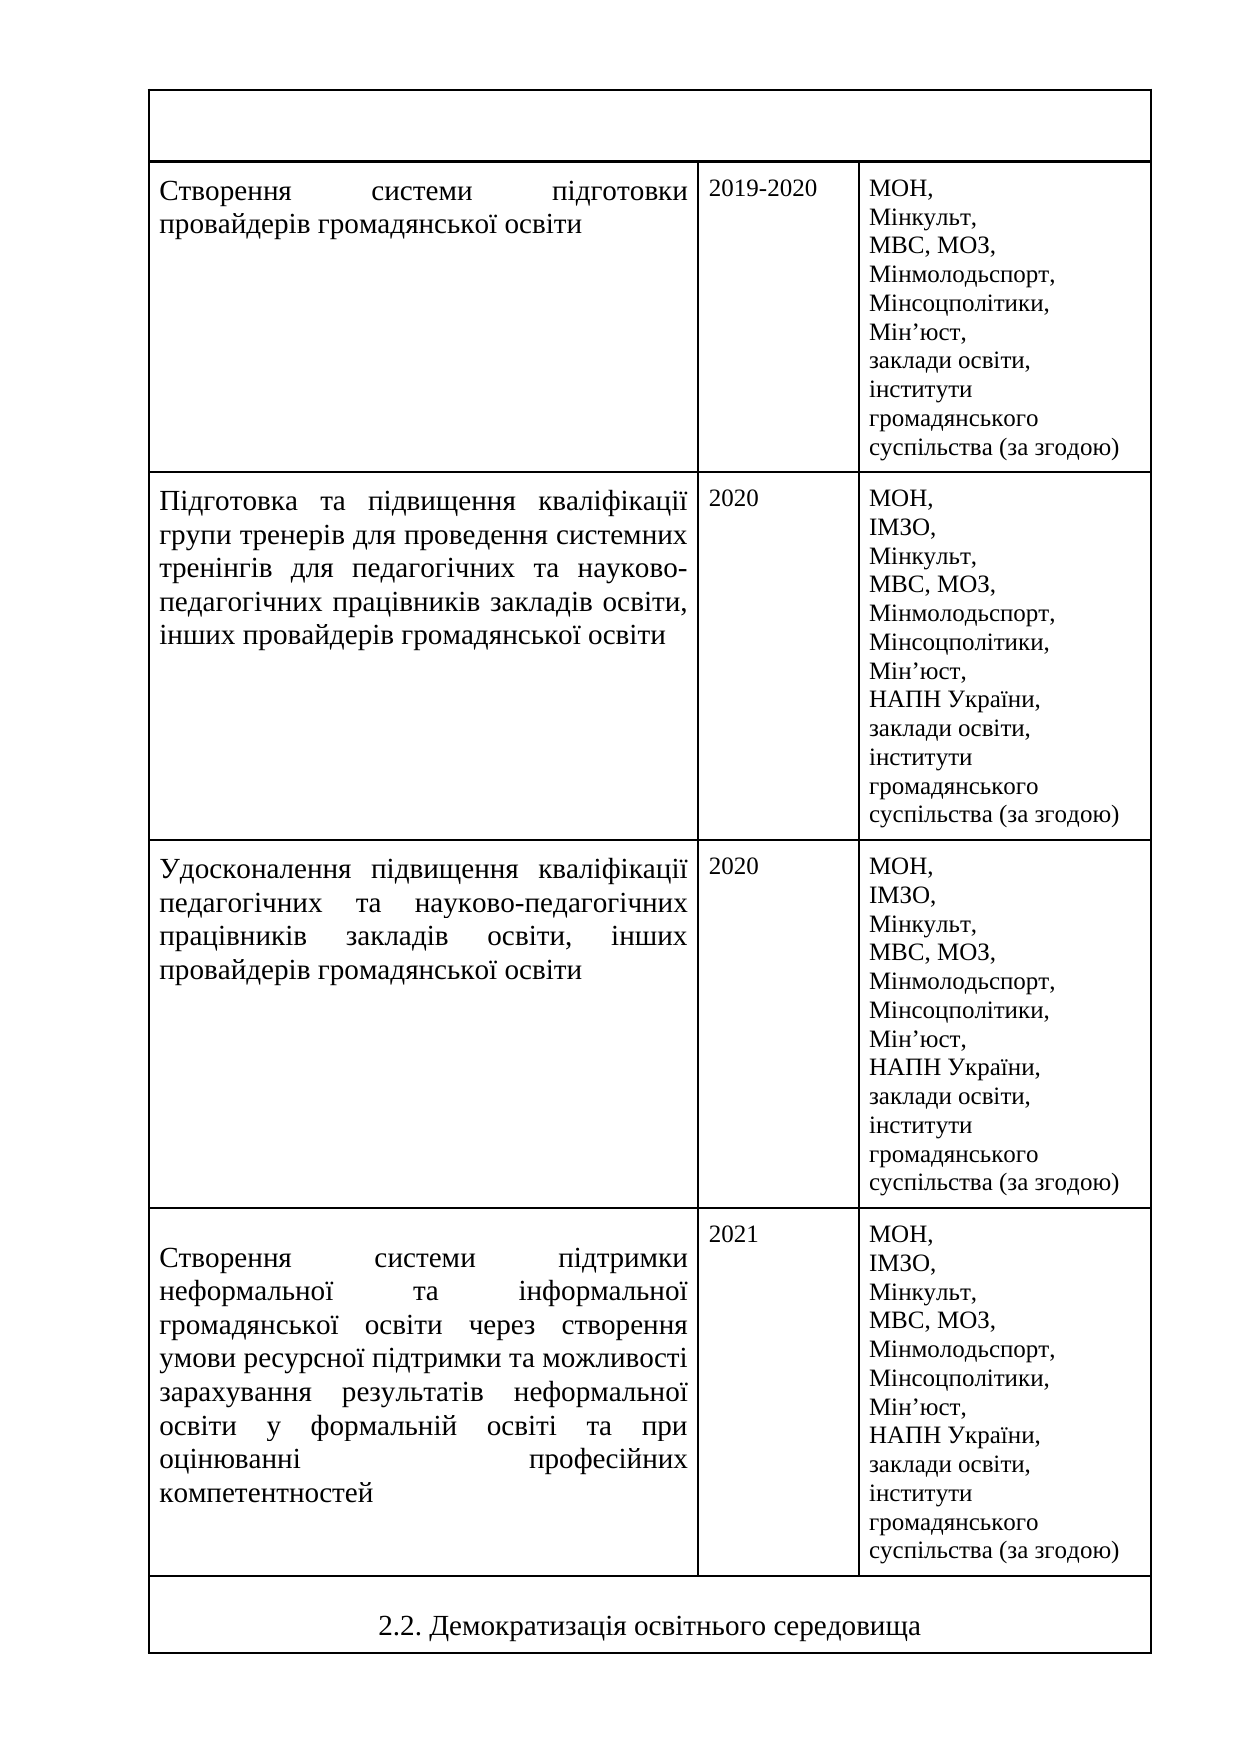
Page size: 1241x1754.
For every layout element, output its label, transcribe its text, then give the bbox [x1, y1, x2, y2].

table_cell 2020 [699, 841, 858, 1207]
table_cell Створення системи підготовки провайдерів громадянської освіти [150, 163, 697, 471]
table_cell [150, 91, 1150, 160]
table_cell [860, 1209, 1150, 1574]
table_cell Створення системи підтримки неформальної та інформальної громадянської освіти через створення умови ресурсної підтримки та можливості зарахування результатів неформальної освіти у формальній освіті та при оцінюванні професійних компетентностей [150, 1209, 697, 1574]
table_cell МОН, Мінкульт, МВС, МОЗ, Мінмолодьспорт, Мінсоцполітики, Мін’юст, заклади освіти, інститути громадянського суспільства (за згодою) [860, 163, 1150, 471]
table_cell 2020 [699, 473, 858, 839]
table_cell Підготовка та підвищення кваліфікації групи тренерів для проведення системних тренінгів для педагогічних та науково-педагогічних працівників закладів освіти, інших провайдерів громадянської освіти [150, 473, 697, 839]
table_cell Удосконалення підвищення кваліфікації педагогічних та науково-педагогічних працівників закладів освіти, інших провайдерів громадянської освіти [150, 841, 697, 1207]
table_cell 2019-2020 [699, 163, 858, 471]
table_cell 2021 [699, 1209, 858, 1574]
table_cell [150, 1577, 1150, 1652]
